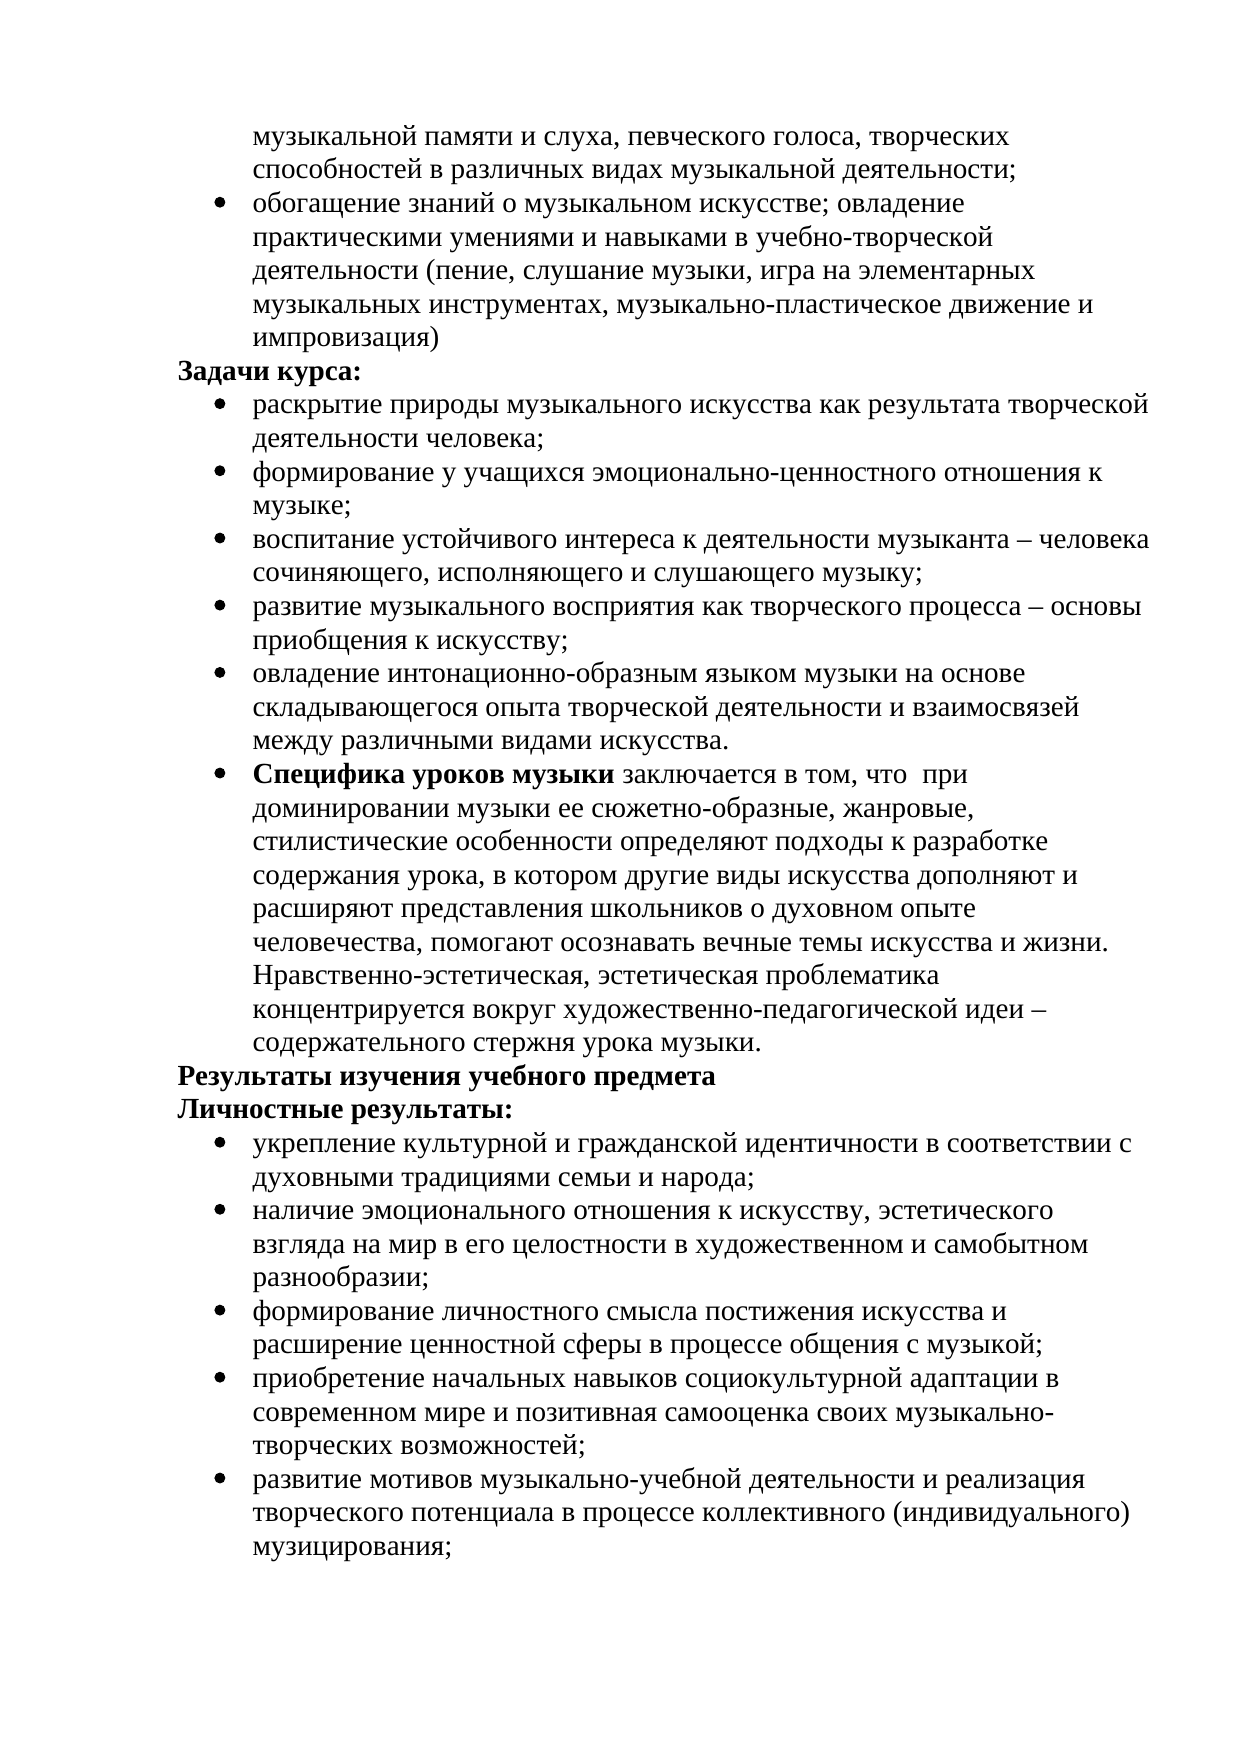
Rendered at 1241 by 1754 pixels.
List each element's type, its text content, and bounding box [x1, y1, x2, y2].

list приобретение начальных навыков социокультурной адаптации в современном мире и позитивная самооценка своих музыкально-творческих возможностей; [215, 1360, 1152, 1461]
text Результаты изучения учебного предмета [177, 1058, 1152, 1092]
list формирование у учащихся эмоционально-ценностного отношения к музыке; [215, 454, 1152, 521]
list укрепление культурной и гражданской идентичности в соответствии с духовными традициями семьи и народа; [215, 1125, 1152, 1192]
list раскрытие природы музыкального искусства как результата творческой деятельности человека; [215, 387, 1152, 454]
list воспитание устойчивого интереса к деятельности музыканта – человека сочиняющего, исполняющего и слушающего музыку; [215, 521, 1152, 588]
list развитие мотивов музыкально-учебной деятельности и реализация творческого потенциала в процессе коллективного (индивидуального) музицирования; [215, 1461, 1152, 1562]
text Личностные результаты: [177, 1092, 1152, 1125]
list обогащение знаний о музыкальном искусстве; овладение практическими умениями и навыками в учебно-творческой деятельности (пение, слушание музыки, игра на элементарных музыкальных инструментах, музыкально-пластическое движение и импровизация) [215, 185, 1152, 353]
list Специфика уроков музыки заключается в том, что при доминировании музыки ее сюжетно-образные, жанровые, стилистические особенности определяют подходы к разработке содержания урока, в котором другие виды искусства дополняют и расширяют представления школьников о духовном опыте человечества, помогают осознавать вечные темы искусства и жизни. Нравственно-эстетическая, эстетическая проблематика концентрируется вокруг художественно-педагогической идеи – содержательного стержня урока музыки. [215, 756, 1152, 1058]
list овладение интонационно-образным языком музыки на основе складывающегося опыта творческой деятельности и взаимосвязей между различными видами искусства. [215, 655, 1152, 756]
text Задачи курса: [177, 353, 1152, 387]
list развитие музыкального восприятия как творческого процесса – основы приобщения к искусству; [215, 588, 1152, 655]
list наличие эмоционального отношения к искусству, эстетического взгляда на мир в его целостности в художественном и самобытном разнообразии; [215, 1192, 1152, 1293]
list формирование личностного смысла постижения искусства и расширение ценностной сферы в процессе общения с музыкой; [215, 1293, 1152, 1360]
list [215, 118, 1152, 185]
